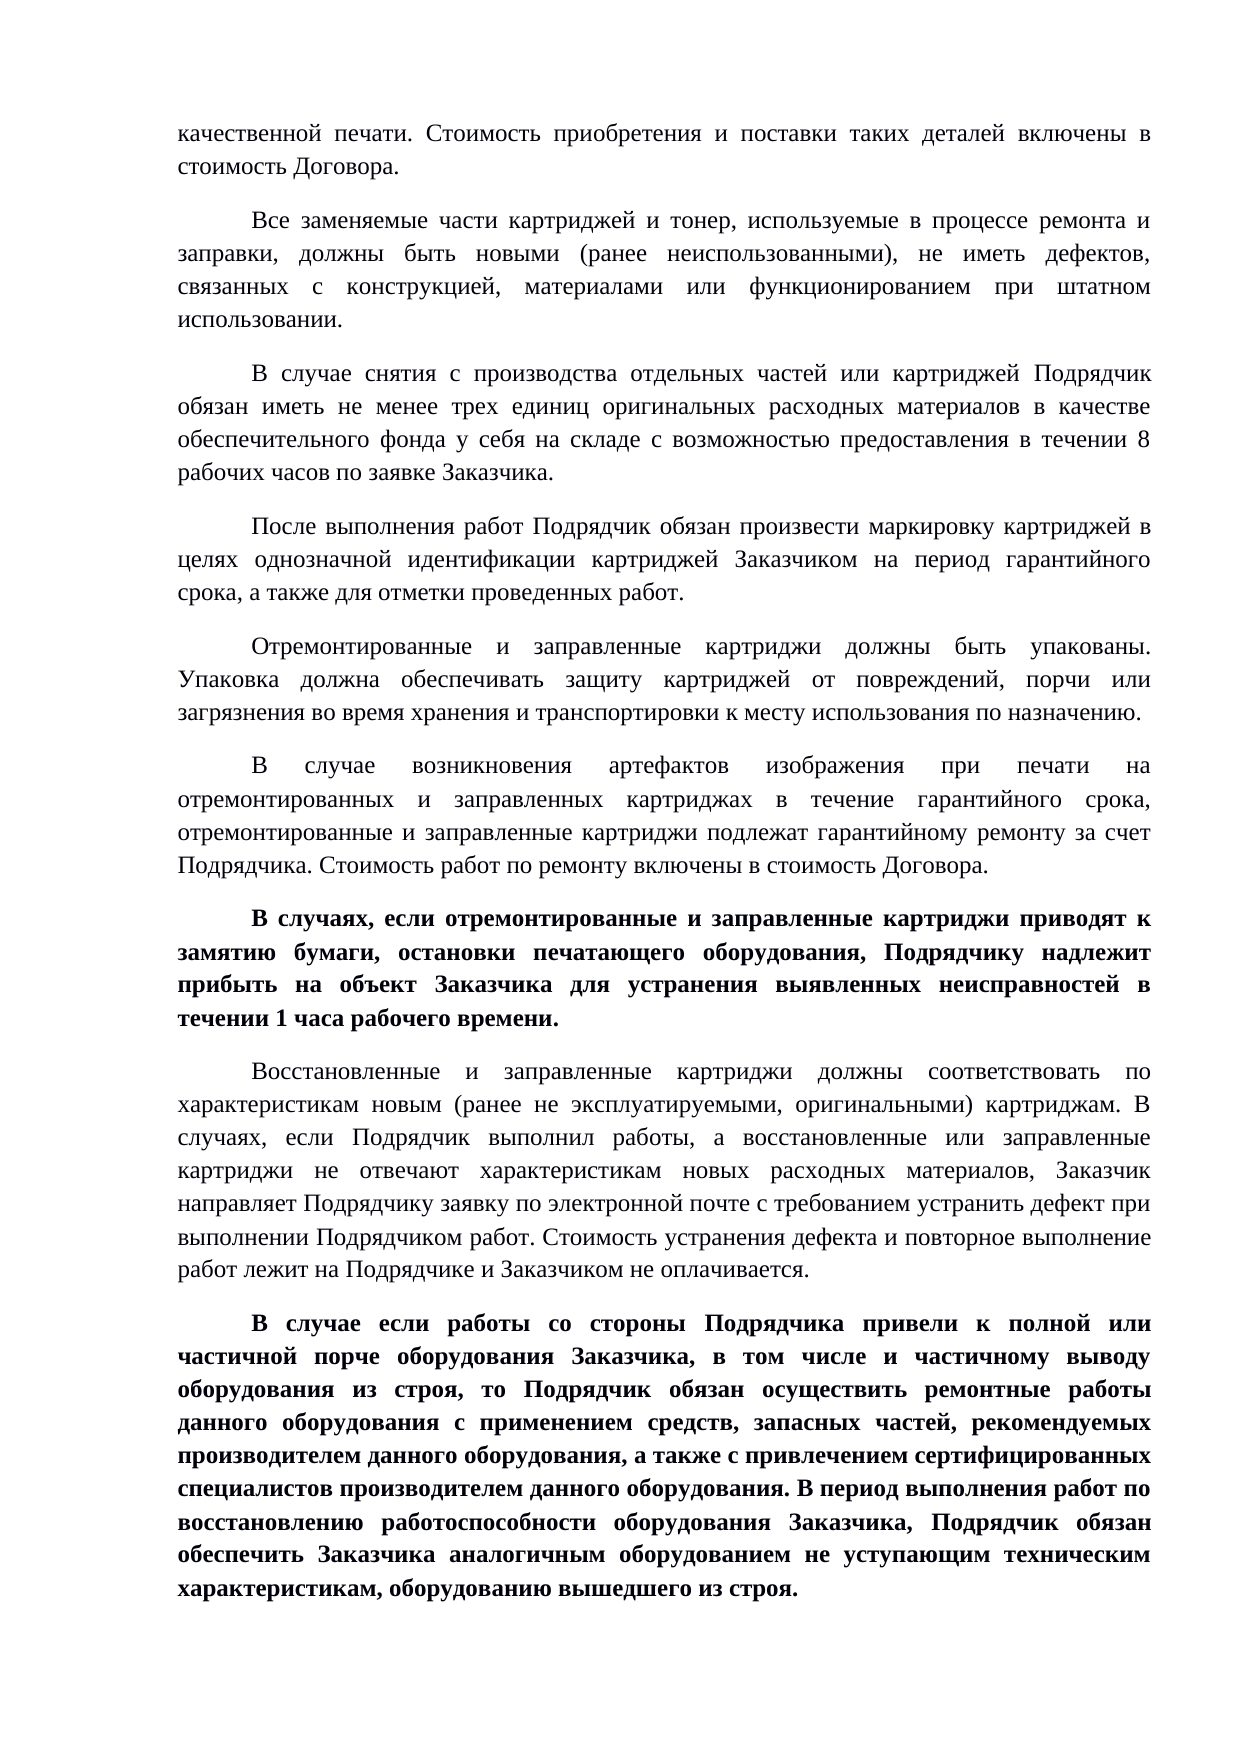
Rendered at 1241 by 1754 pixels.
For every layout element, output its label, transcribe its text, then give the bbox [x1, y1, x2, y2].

text В случаях, если отремонтированные и заправленные картриджи приводят к замятию бумаги, остановки печатающего оборудования, Подрядчику надлежит прибыть на объект Заказчика для устранения выявленных неисправностей в течении 1 часа рабочего времени. [177, 903, 1152, 1031]
text В случае если работы со стороны Подрядчика привели к полной или частичной порче оборудования Заказчика, в том числе и частичному выводу оборудования из строя, то Подрядчик обязан осуществить ремонтные работы данного оборудования с применением средств, запасных частей, рекомендуемых производителем данного оборудования, а также с привлечением сертифицированных специалистов производителем данного оборудования. В период выполнения работ по восстановлению работоспособности оборудования Заказчика, Подрядчик обязан обеспечить Заказчика аналогичным оборудованием не уступающим техническим характеристикам, оборудованию вышедшего из строя. [177, 1308, 1152, 1601]
text В случае возникновения артефактов изображения при печати на отремонтированных и заправленных картриджах в течение гарантийного срока, отремонтированные и заправленные картриджи подлежат гарантийному ремонту за счет Подрядчика. Стоимость работ по ремонту включены в стоимость Договора. [177, 751, 1152, 878]
text Отремонтированные и заправленные картриджи должны быть упакованы. Упаковка должна обеспечивать защиту картриджей от повреждений, порчи или загрязнения во время хранения и транспортировки к месту использования по назначению. [177, 631, 1152, 726]
text Все заменяемые части картриджей и тонер, используемые в процессе ремонта и заправки, должны быть новыми (ранее неиспользованными), не иметь дефектов, связанных с конструкцией, материалами или функционированием при штатном использовании. [177, 205, 1152, 333]
text Восстановленные и заправленные картриджи должны соответствовать по характеристикам новым (ранее не эксплуатируемыми, оригинальными) картриджам. В случаях, если Подрядчик выполнил работы, а восстановленные или заправленные картриджи не отвечают характеристикам новых расходных материалов, Заказчик направляет Подрядчику заявку по электронной почте с требованием устранить дефект при выполнении Подрядчиком работ. Стоимость устранения дефекта и повторное выполнение работ лежит на Подрядчике и Заказчиком не оплачивается. [177, 1056, 1152, 1283]
text После выполнения работ Подрядчик обязан произвести маркировку картриджей в целях однозначной идентификации картриджей Заказчиком на период гарантийного срока, а также для отметки проведенных работ. [177, 511, 1152, 606]
text В случае снятия с производства отдельных частей или картриджей Подрядчик обязан иметь не менее трех единиц оригинальных расходных материалов в качестве обеспечительного фонда у себя на складе с возможностью предоставления в течении 8 рабочих часов по заявке Заказчика. [177, 358, 1152, 486]
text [177, 118, 1152, 180]
